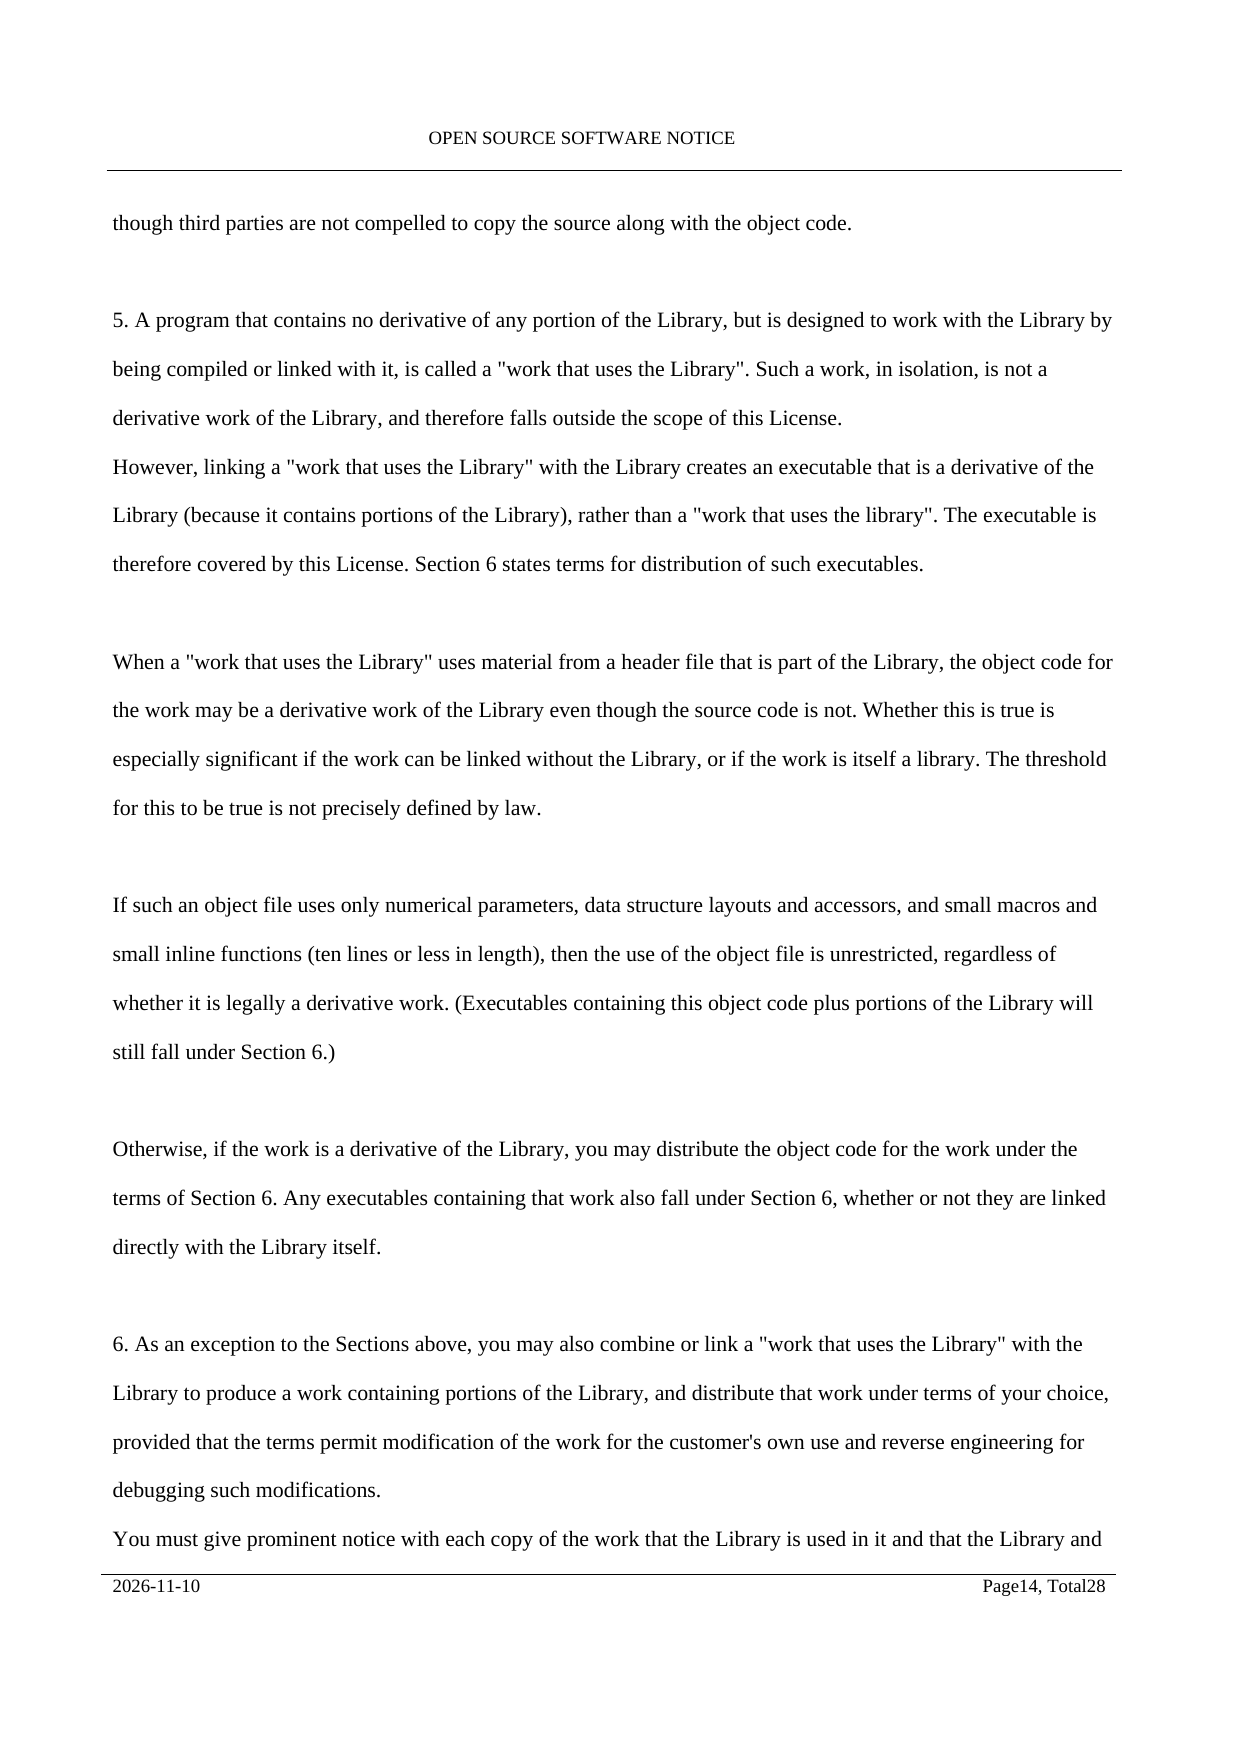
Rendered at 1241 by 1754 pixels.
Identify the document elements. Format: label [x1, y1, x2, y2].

text [112, 206, 1128, 1555]
